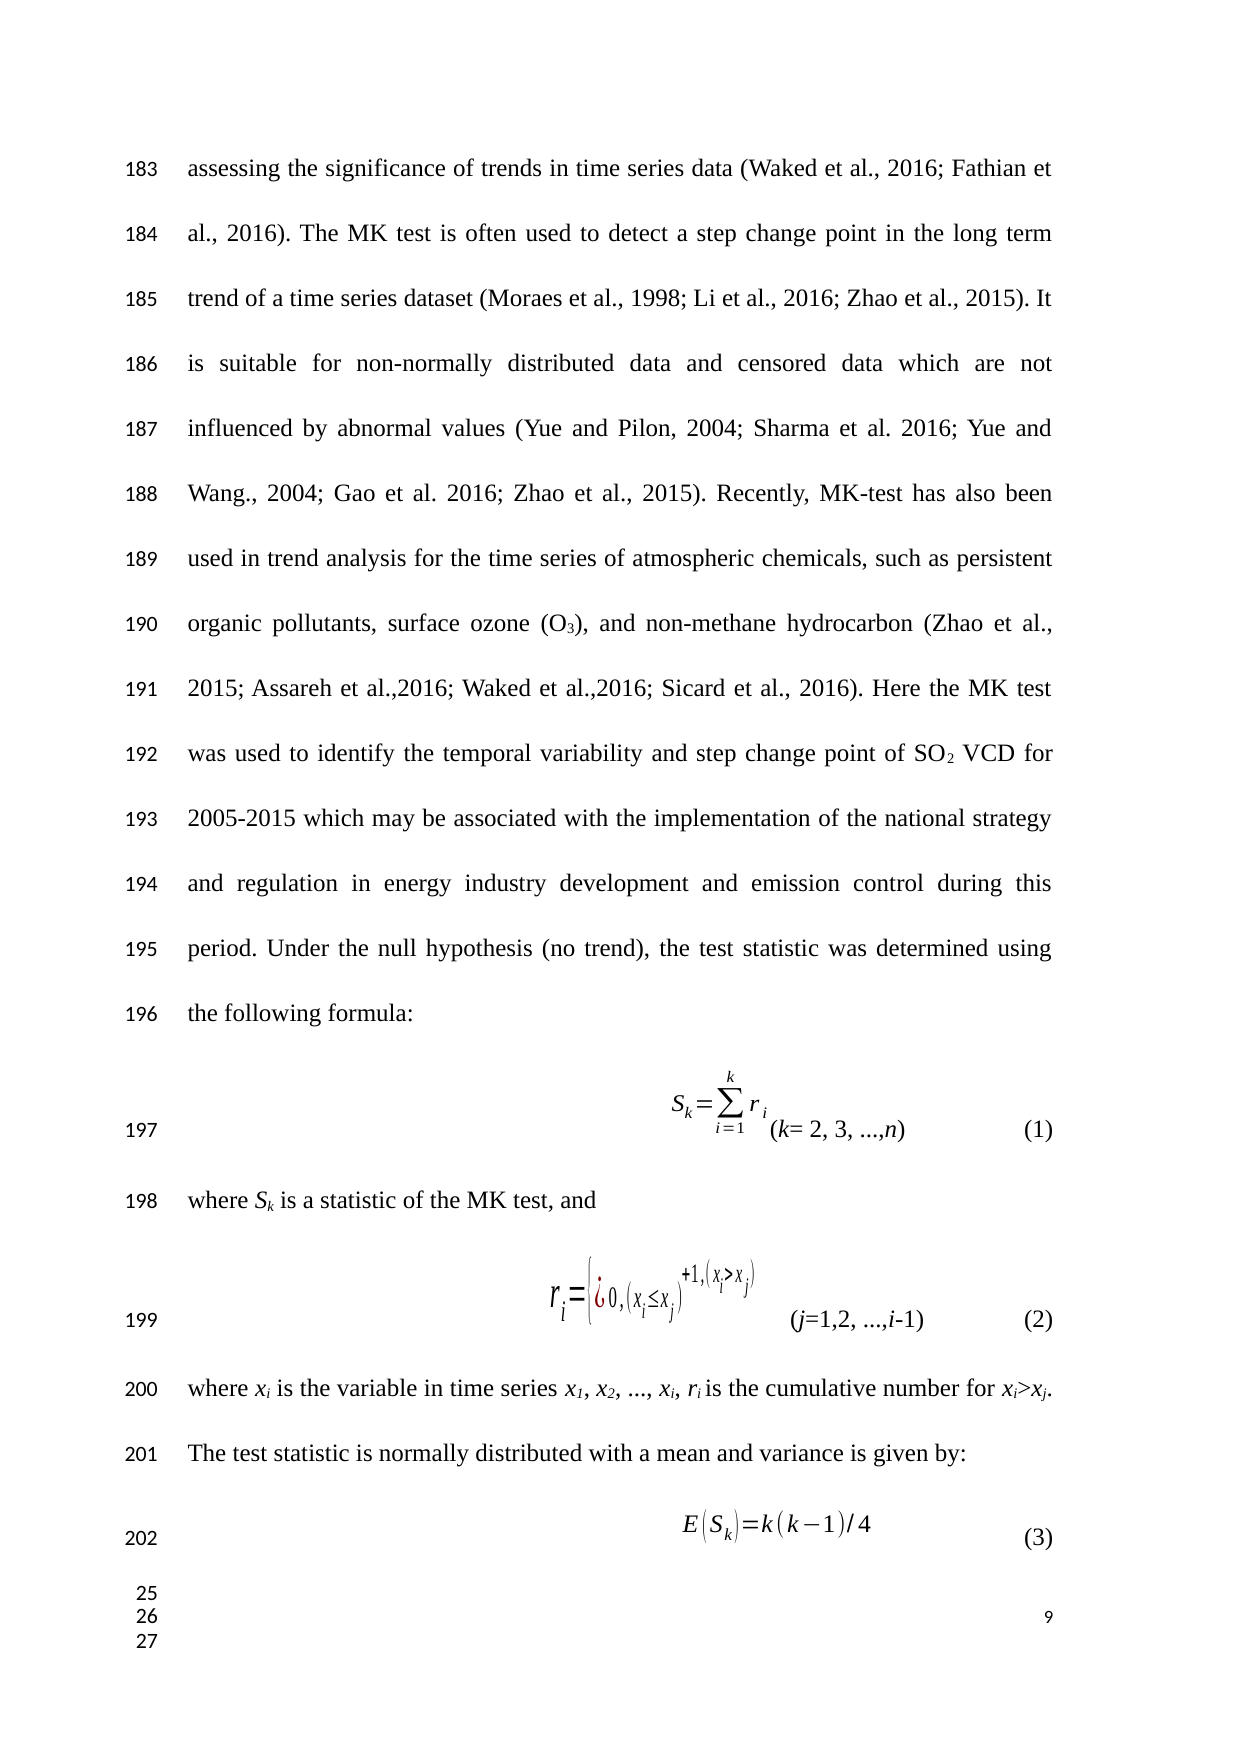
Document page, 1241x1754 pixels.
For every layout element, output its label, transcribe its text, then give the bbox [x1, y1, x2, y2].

text (3) [187, 1497, 1053, 1562]
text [187, 151, 1053, 1028]
text (j=1,2, ...,i-1) (2) [187, 1245, 1053, 1342]
text where Sk is a statistic of the MK test, and [187, 1183, 1053, 1216]
text (k= 2, 3, ...,n) (1) [187, 1057, 1053, 1155]
text where xi is the variable in time series x1, x2, ..., xi, ri is the cumulative number for xi>xj. The test statistic is normally distributed with a mean and variance is given by: [187, 1371, 1053, 1468]
